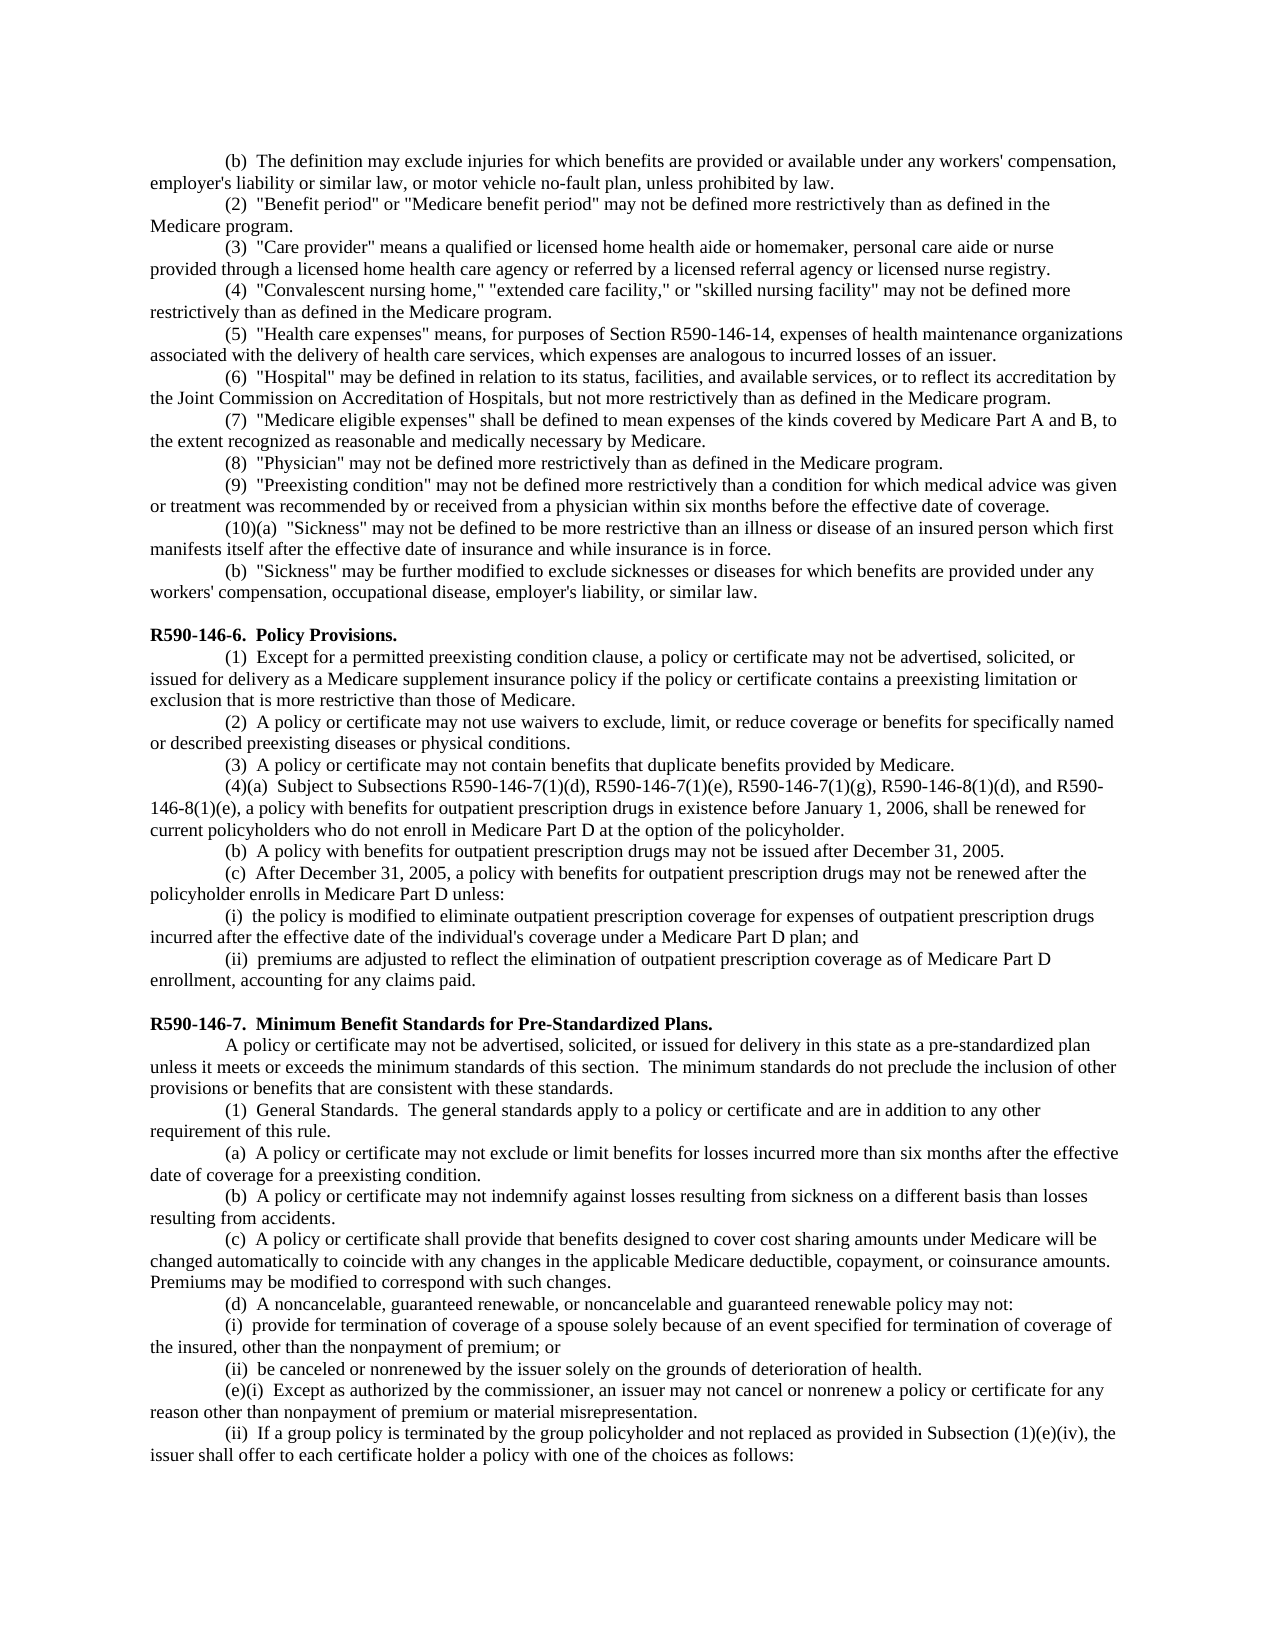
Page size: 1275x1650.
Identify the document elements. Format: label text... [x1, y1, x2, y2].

text (2) "Benefit period" or "Medicare benefit period" may not be defined more restrictively than as defined in the Medicare program. [150, 193, 1125, 236]
text (4) "Convalescent nursing home," "extended care facility," or "skilled nursing facility" may not be defined more restrictively than as defined in the Medicare program. [150, 279, 1125, 322]
text R590-146-6. Policy Provisions. [150, 624, 1125, 646]
text (b) "Sickness" may be further modified to exclude sicknesses or diseases for which benefits are provided under any workers' compensation, occupational disease, employer's liability, or similar law. [150, 560, 1125, 603]
text (4)(a) Subject to Subsections R590-146-7(1)(d), R590-146-7(1)(e), R590-146-7(1)(g), R590-146-8(1)(d), and R590-146-8(1)(e), a policy with benefits for outpatient prescription drugs in existence before January 1, 2006, shall be renewed for current policyholders who do not enroll in Medicare Part D at the option of the policyholder. [150, 775, 1125, 840]
text (c) After December 31, 2005, a policy with benefits for outpatient prescription drugs may not be renewed after the policyholder enrolls in Medicare Part D unless: [150, 862, 1125, 905]
text (a) A policy or certificate may not exclude or limit benefits for losses incurred more than six months after the effective date of coverage for a preexisting condition. [150, 1142, 1125, 1185]
text (i) the policy is modified to eliminate outpatient prescription coverage for expenses of outpatient prescription drugs incurred after the effective date of the individual's coverage under a Medicare Part D plan; and [150, 905, 1125, 948]
text (5) "Health care expenses" means, for purposes of Section R590-146-14, expenses of health maintenance organizations associated with the delivery of health care services, which expenses are analogous to incurred losses of an issuer. [150, 322, 1125, 366]
text (10)(a) "Sickness" may not be defined to be more restrictive than an illness or disease of an insured person which first manifests itself after the effective date of insurance and while insurance is in force. [150, 517, 1125, 560]
text (2) A policy or certificate may not use waivers to exclude, limit, or reduce coverage or benefits for specifically named or described preexisting diseases or physical conditions. [150, 711, 1125, 754]
text A policy or certificate may not be advertised, solicited, or issued for delivery in this state as a pre-standardized plan unless it meets or exceeds the minimum standards of this section. The minimum standards do not preclude the inclusion of other provisions or benefits that are consistent with these standards. [150, 1034, 1125, 1099]
text (6) "Hospital" may be defined in relation to its status, facilities, and available services, or to reflect its accreditation by the Joint Commission on Accreditation of Hospitals, but not more restrictively than as defined in the Medicare program. [150, 366, 1125, 409]
text (d) A noncancelable, guaranteed renewable, or noncancelable and guaranteed renewable policy may not: [150, 1293, 1125, 1314]
text (ii) be canceled or nonrenewed by the issuer solely on the grounds of deterioration of health. [150, 1357, 1125, 1379]
text (3) A policy or certificate may not contain benefits that duplicate benefits provided by Medicare. [150, 754, 1125, 775]
text (1) General Standards. The general standards apply to a policy or certificate and are in addition to any other requirement of this rule. [150, 1099, 1125, 1142]
text (ii) If a group policy is terminated by the group policyholder and not replaced as provided in Subsection (1)(e)(iv), the issuer shall offer to each certificate holder a policy with one of the choices as follows: [150, 1422, 1125, 1465]
text (ii) premiums are adjusted to reflect the elimination of outpatient prescription coverage as of Medicare Part D enrollment, accounting for any claims paid. [150, 948, 1125, 991]
text (3) "Care provider" means a qualified or licensed home health aide or homemaker, personal care aide or nurse provided through a licensed home health care agency or referred by a licensed referral agency or licensed nurse registry. [150, 236, 1125, 279]
text (9) "Preexisting condition" may not be defined more restrictively than a condition for which medical advice was given or treatment was recommended by or received from a physician within six months before the effective date of coverage. [150, 473, 1125, 517]
text (e)(i) Except as authorized by the commissioner, an issuer may not cancel or nonrenew a policy or certificate for any reason other than nonpayment of premium or material misrepresentation. [150, 1379, 1125, 1422]
text (1) Except for a permitted preexisting condition clause, a policy or certificate may not be advertised, solicited, or issued for delivery as a Medicare supplement insurance policy if the policy or certificate contains a preexisting limitation or exclusion that is more restrictive than those of Medicare. [150, 646, 1125, 711]
text R590-146-7. Minimum Benefit Standards for Pre-Standardized Plans. [150, 1012, 1125, 1034]
text (7) "Medicare eligible expenses" shall be defined to mean expenses of the kinds covered by Medicare Part A and B, to the extent recognized as reasonable and medically necessary by Medicare. [150, 409, 1125, 452]
text (i) provide for termination of coverage of a spouse solely because of an event specified for termination of coverage of the insured, other than the nonpayment of premium; or [150, 1314, 1125, 1357]
text (b) A policy or certificate may not indemnify against losses resulting from sickness on a different basis than losses resulting from accidents. [150, 1185, 1125, 1228]
text (8) "Physician" may not be defined more restrictively than as defined in the Medicare program. [150, 452, 1125, 473]
text (b) The definition may exclude injuries for which benefits are provided or available under any workers' compensation, employer's liability or similar law, or motor vehicle no-fault plan, unless prohibited by law. [150, 150, 1125, 193]
text (b) A policy with benefits for outpatient prescription drugs may not be issued after December 31, 2005. [150, 840, 1125, 862]
text (c) A policy or certificate shall provide that benefits designed to cover cost sharing amounts under Medicare will be changed automatically to coincide with any changes in the applicable Medicare deductible, copayment, or coinsurance amounts. Premiums may be modified to correspond with such changes. [150, 1228, 1125, 1293]
